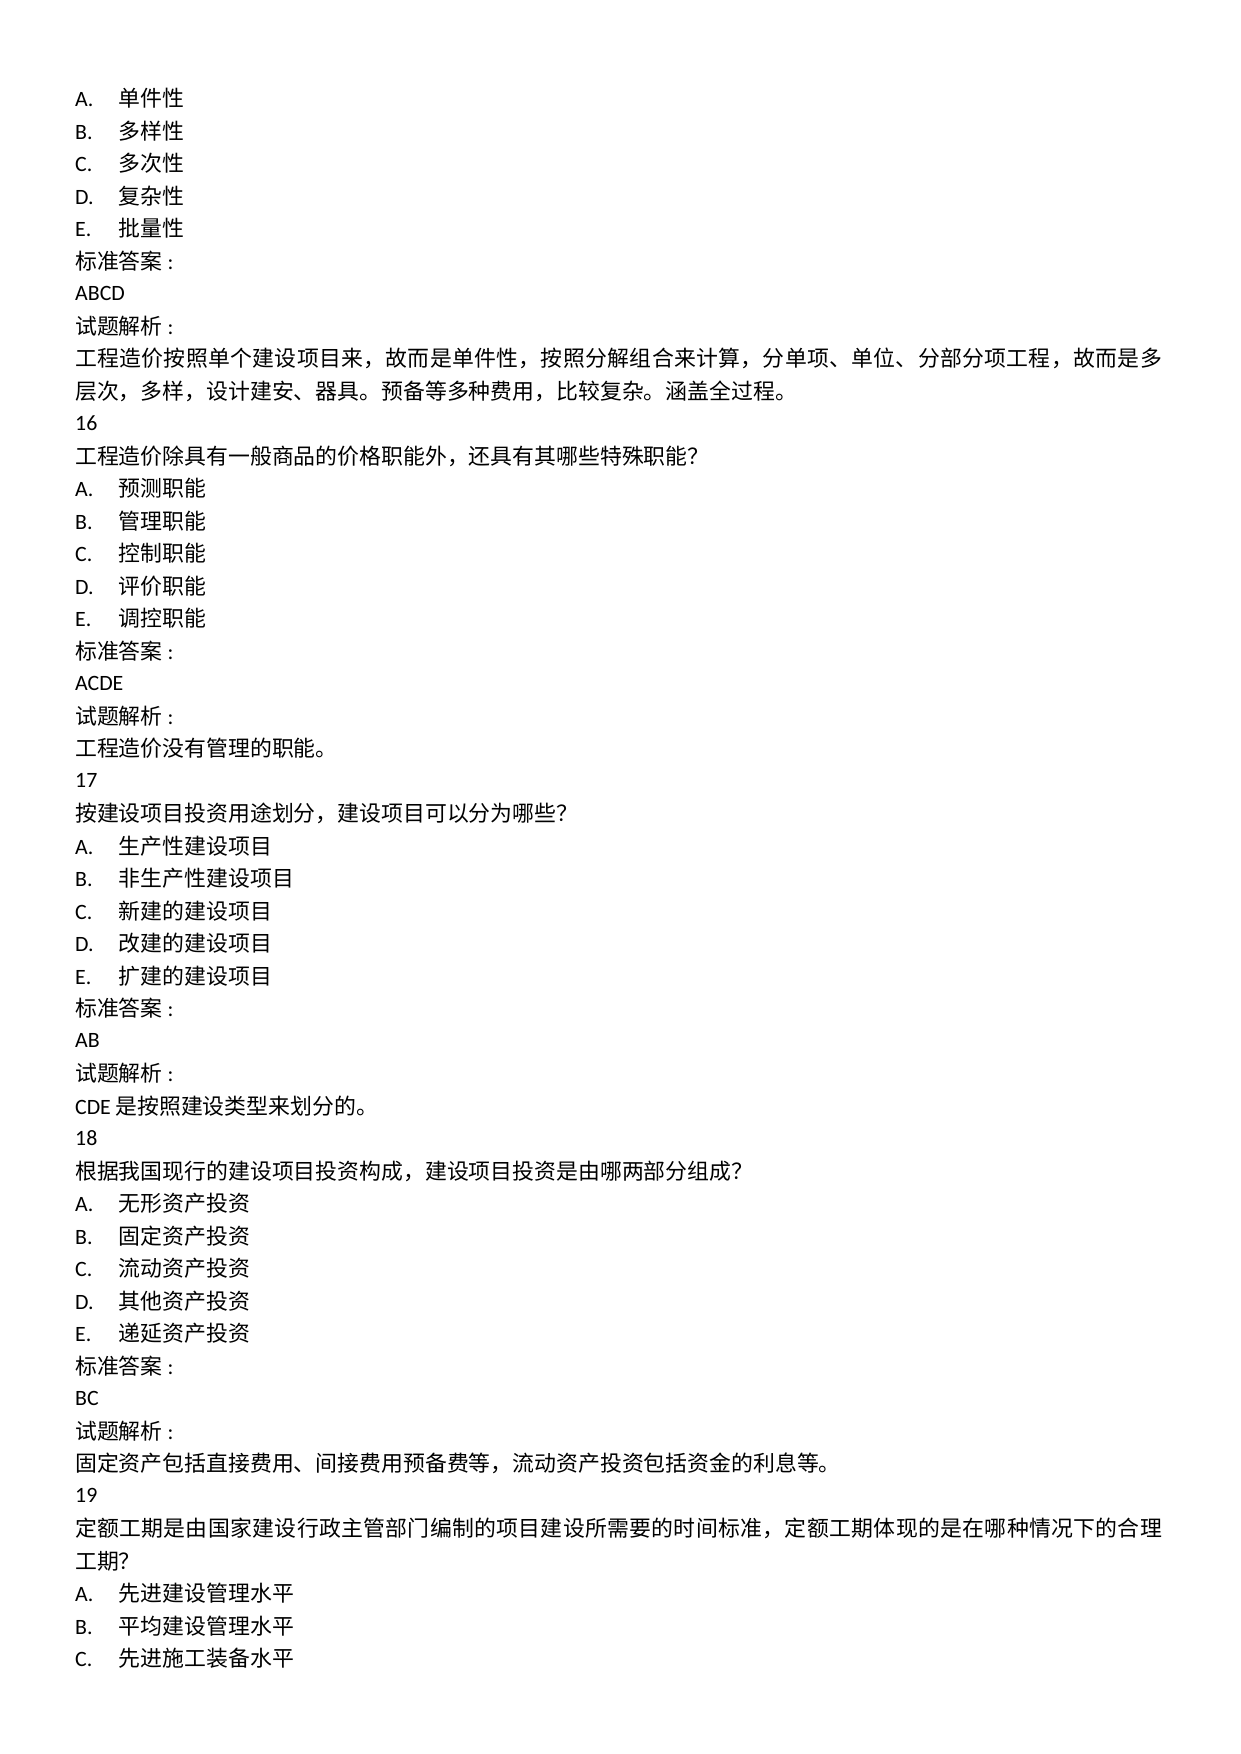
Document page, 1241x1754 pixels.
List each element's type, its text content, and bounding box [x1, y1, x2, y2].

text 试题解析 : [75, 1056, 1165, 1088]
text C. 控制职能 [75, 536, 1165, 568]
text 试题解析 : [75, 1413, 1165, 1446]
text B. 固定资产投资 [75, 1218, 1165, 1251]
text C. 新建的建设项目 [75, 893, 1165, 926]
text D. 其他资产投资 [75, 1283, 1165, 1316]
text 根据我国现行的建设项目投资构成，建设项目投资是由哪两部分组成？ [75, 1153, 1165, 1186]
text ABCD [75, 276, 1165, 308]
text A. 先进建设管理水平 [75, 1576, 1165, 1608]
text 定额工期是由国家建设行政主管部门编制的项目建设所需要的时间标准，定额工期体现的是在哪种情况下的合理工期？ [75, 1511, 1165, 1576]
text 标准答案 : [75, 633, 1165, 666]
text B. 平均建设管理水平 [75, 1608, 1165, 1641]
text A. 单件性 [75, 81, 1165, 113]
text C. 流动资产投资 [75, 1251, 1165, 1283]
text 标准答案 : [75, 991, 1165, 1023]
text CDE是按照建设类型来划分的。 [75, 1088, 1165, 1121]
text 标准答案 : [75, 243, 1165, 276]
text A. 生产性建设项目 [75, 828, 1165, 861]
text E. 调控职能 [75, 601, 1165, 633]
text ACDE [75, 666, 1165, 698]
text 17 [75, 763, 1165, 796]
text A. 预测职能 [75, 471, 1165, 503]
text 工程造价按照单个建设项目来，故而是单件性，按照分解组合来计算，分单项、单位、分部分项工程，故而是多层次，多样，设计建安、器具。预备等多种费用，比较复杂。涵盖全过程。 [75, 341, 1165, 406]
text B. 多样性 [75, 113, 1165, 146]
text E. 批量性 [75, 211, 1165, 243]
text 固定资产包括直接费用、间接费用预备费等，流动资产投资包括资金的利息等。 [75, 1446, 1165, 1478]
text 试题解析 : [75, 698, 1165, 731]
text AB [75, 1023, 1165, 1056]
text B. 非生产性建设项目 [75, 861, 1165, 893]
text 工程造价除具有一般商品的价格职能外，还具有其哪些特殊职能？ [75, 438, 1165, 471]
text 试题解析 : [75, 308, 1165, 341]
text 工程造价没有管理的职能。 [75, 731, 1165, 763]
text D. 评价职能 [75, 568, 1165, 601]
text D. 改建的建设项目 [75, 926, 1165, 958]
text BC [75, 1381, 1165, 1413]
text A. 无形资产投资 [75, 1186, 1165, 1218]
text D. 复杂性 [75, 178, 1165, 211]
text C. 先进施工装备水平 [75, 1641, 1165, 1673]
text E. 递延资产投资 [75, 1316, 1165, 1348]
text 18 [75, 1121, 1165, 1153]
text 16 [75, 406, 1165, 438]
text E. 扩建的建设项目 [75, 958, 1165, 991]
text B. 管理职能 [75, 503, 1165, 536]
text 19 [75, 1478, 1165, 1511]
text 按建设项目投资用途划分，建设项目可以分为哪些？ [75, 796, 1165, 828]
text 标准答案 : [75, 1348, 1165, 1381]
text C. 多次性 [75, 146, 1165, 178]
